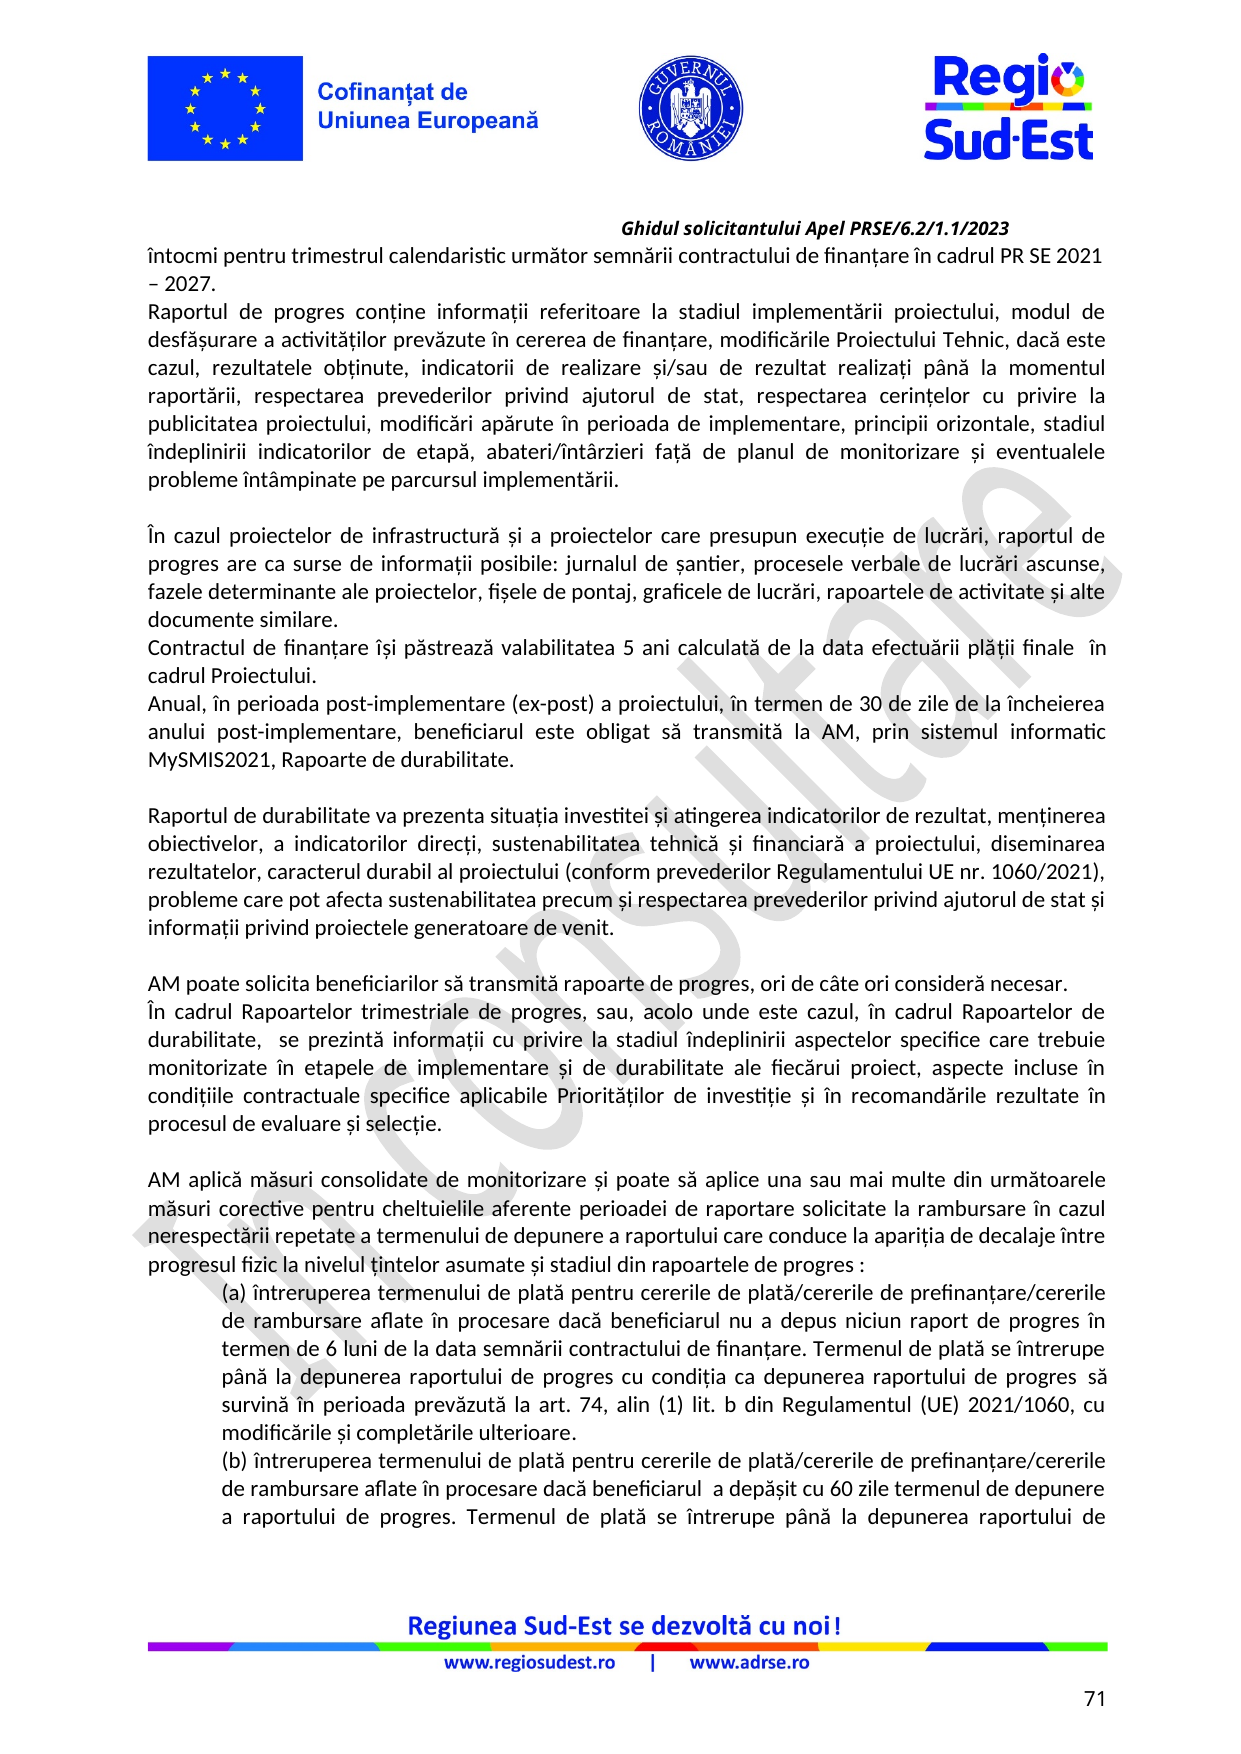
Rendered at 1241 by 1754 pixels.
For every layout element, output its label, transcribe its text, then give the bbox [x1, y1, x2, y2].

text AM poate solicita beneficiarilor să transmită rapoarte de progres, ori de câte ori consideră necesar. [148, 969, 1107, 997]
text AM aplică măsuri consolidate de monitorizare și poate să aplice una sau mai multe din următoarele măsuri corective pentru cheltuielile aferente perioadei de raportare solicitate la rambursare în cazul nerespectării repetate a termenului de depunere a raportului care conduce la apariția de decalaje între progresul fizic la nivelul țintelor asumate și stadiul din rapoartele de progres : [148, 1166, 1107, 1278]
text (a) întreruperea termenului de plată pentru cererile de plată/cererile de prefinanțare/cererile de rambursare aflate în procesare dacă beneficiarul nu a depus niciun raport de progres în termen de 6 luni de la data semnării contractului de finanțare. Termenul de plată se întrerupe până la depunerea raportului de progres cu condiția ca depunerea raportului de progres să survină în perioada prevăzută la art. 74, alin (1) lit. b din Regulamentul (UE) 2021/1060, cu modificările și completările ulterioare. [221, 1278, 1107, 1446]
picture [147, 1615, 1108, 1672]
picture [147, 53, 1093, 162]
text În cadrul Rapoartelor trimestriale de progres, sau, acolo unde este cazul, în cadrul Rapoartelor de durabilitate, se prezintă informații cu privire la stadiul îndeplinirii aspectelor specifice care trebuie monitorizate în etapele de implementare și de durabilitate ale fiecărui proiect, aspecte incluse în condițiile contractuale specifice aplicabile Priorităților de investiție și în recomandările rezultate în procesul de evaluare și selecție. [148, 997, 1107, 1138]
text Raportul de durabilitate va prezenta situația investitei și atingerea indicatorilor de rezultat, menținerea obiectivelor, a indicatorilor direcți, sustenabilitatea tehnică și financiară a proiectului, diseminarea rezultatelor, caracterul durabil al proiectului (conform prevederilor Regulamentului UE nr. 1060/2021), probleme care pot afecta sustenabilitatea precum și respectarea prevederilor privind ajutorul de stat și informații privind proiectele generatoare de venit. [148, 801, 1107, 941]
text Raportul de progres conține informații referitoare la stadiul implementării proiectului, modul de desfășurare a activităților prevăzute în cererea de finanțare, modificările Proiectului Tehnic, dacă este cazul, rezultatele obținute, indicatorii de realizare și/sau de rezultat realizați până la momentul raportării, respectarea prevederilor privind ajutorul de stat, respectarea cerințelor cu privire la publicitatea proiectului, modificări apărute în perioada de implementare, principii orizontale, stadiul îndeplinirii indicatorilor de etapă, abateri/întârzieri față de planul de monitorizare și eventualele probleme întâmpinate pe parcursul implementării. [148, 297, 1107, 493]
text În cazul proiectelor de infrastructură și a proiectelor care presupun execuție de lucrări, raportul de progres are ca surse de informații posibile: jurnalul de șantier, procesele verbale de lucrări ascunse, fazele determinante ale proiectelor, fișele de pontaj, graficele de lucrări, rapoartele de activitate și alte documente similare. [148, 521, 1107, 633]
text Contractul de finanțare îşi păstrează valabilitatea 5 ani calculată de la data efectuării plăţii finale în cadrul Proiectului. [148, 633, 1107, 689]
text Anual, în perioada post-implementare (ex-post) a proiectului, în termen de 30 de zile de la încheierea anului post-implementare, beneficiarul este obligat să transmită la AM, prin sistemul informatic MySMIS2021, Rapoarte de durabilitate. [148, 689, 1107, 773]
